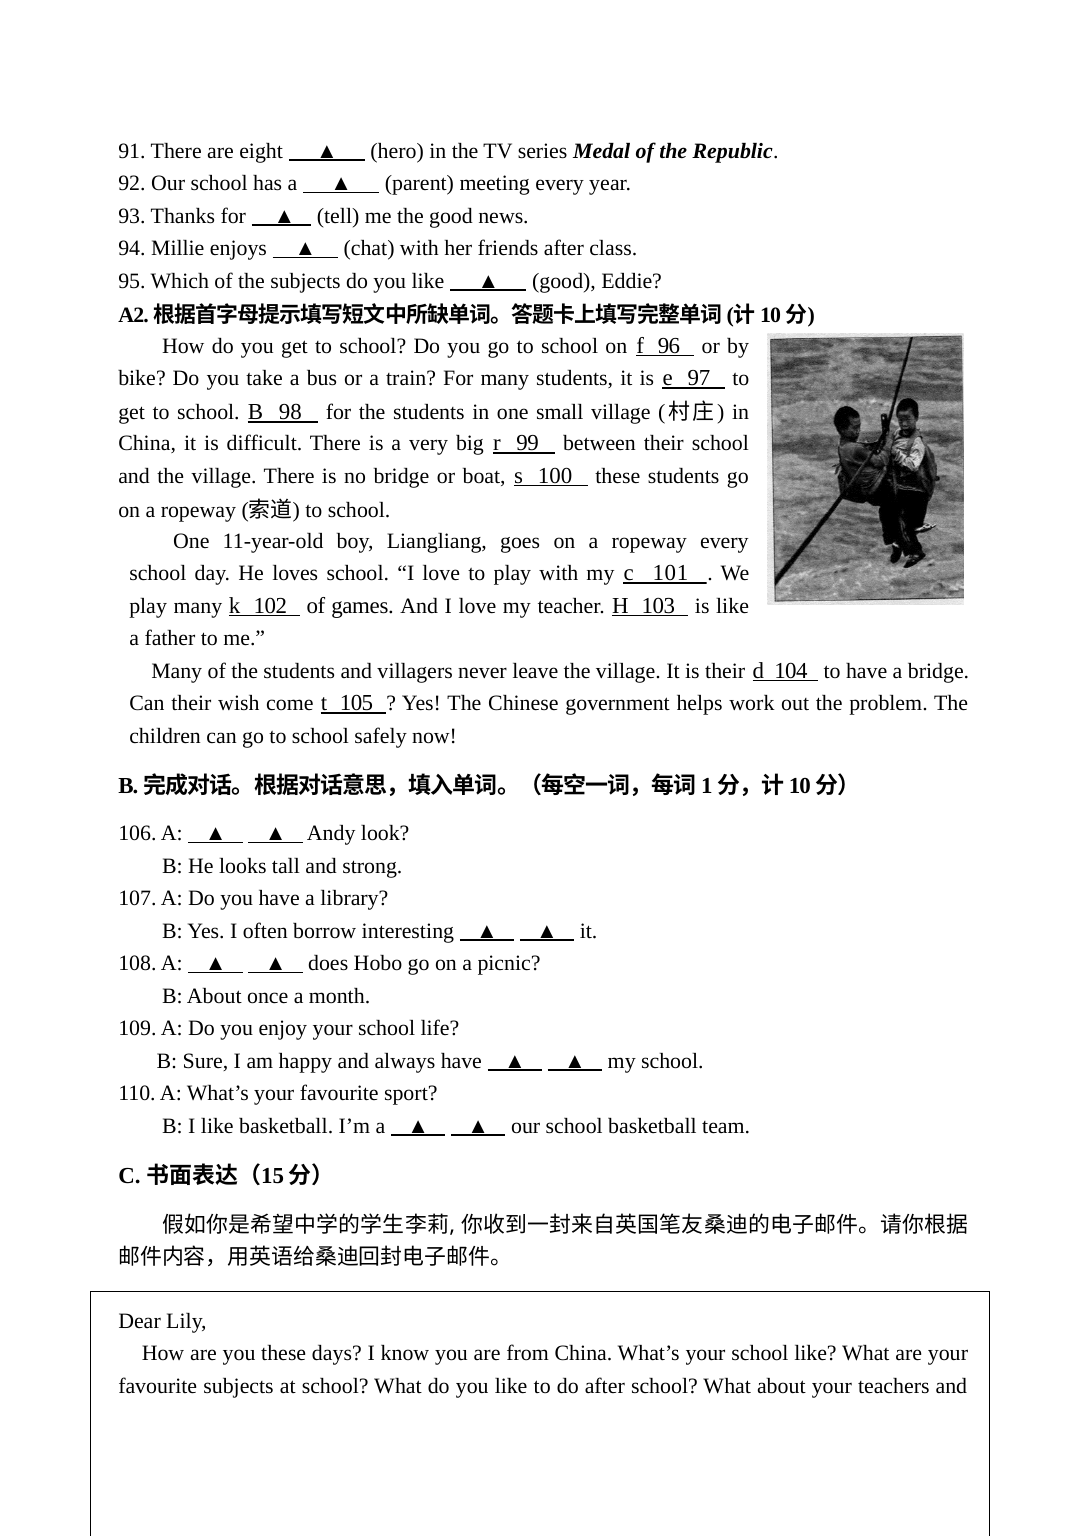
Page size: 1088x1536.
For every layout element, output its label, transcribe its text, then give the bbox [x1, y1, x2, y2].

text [118, 1336, 969, 1401]
text 95. Which of the subjects do you like ▲ (good), Eddie? [118, 264, 969, 296]
picture [767, 333, 964, 605]
text B: About once a month. [118, 979, 969, 1011]
text 106. A: ▲ ▲ Andy look? [118, 816, 969, 849]
text C. 书面表达（15分） [118, 1141, 969, 1206]
text B: Sure, I am happy and always have ▲ ▲ my school. [118, 1044, 969, 1076]
text B: I like basketball. I’m a ▲ ▲ our school basketball team. [118, 1109, 969, 1141]
text B: Yes. I often borrow interesting ▲ ▲ it. [118, 914, 969, 946]
text How do you get to school? Do you go to school on f 96 or by bike? Do you take a bus or a train? For many students, it is e 97 to get to school. B 98 for the students in one small village (村庄) in China, it is difficult. There is a very big r 99 between their school and the village. There is no bridge or boat, s 100 these students go on a ropeway (索道) to school. [118, 329, 969, 524]
text B. 完成对话。根据对话意思，填入单词。（每空一词，每词1分，计10分） [118, 751, 969, 816]
text 91. There are eight ▲ (hero) in the TV series Medal of the Republic. [118, 134, 969, 166]
text One 11-year-old boy, Liangliang, goes on a ropeway every school day. He loves school. “I love to play with my c 101 . We play many k 102 of games. And I love my teacher. H 103 is like a father to me.” Many of the students and villagers never leave the village. It is their d 104 to have a bridge. Can their wish come t 105 ? Yes! The Chinese government helps work out the problem. The children can go to school safely now! [129, 524, 969, 751]
text 107. A: Do you have a library? [118, 881, 969, 914]
text 假如你是希望中学的学生李莉, 你收到一封来自英国笔友桑迪的电子邮件。请你根据邮件内容，用英语给桑迪回封电子邮件。 [118, 1206, 969, 1271]
text A2. 根据首字母提示填写短文中所缺单词。答题卡上填写完整单词 (计10分) [118, 296, 969, 329]
text 110. A: What’s your favourite sport? [118, 1076, 969, 1109]
text 109. A: Do you enjoy your school life? [118, 1011, 969, 1044]
text 93. Thanks for ▲ (tell) me the good news. [118, 199, 969, 231]
text 92. Our school has a ▲ (parent) meeting every year. [118, 166, 969, 199]
text B: He looks tall and strong. [118, 849, 969, 881]
text Dear Lily, [118, 1304, 969, 1336]
text 94. Millie enjoys ▲ (chat) with her friends after class. [118, 231, 969, 264]
text 108. A: ▲ ▲ does Hobo go on a picnic? [118, 946, 969, 979]
